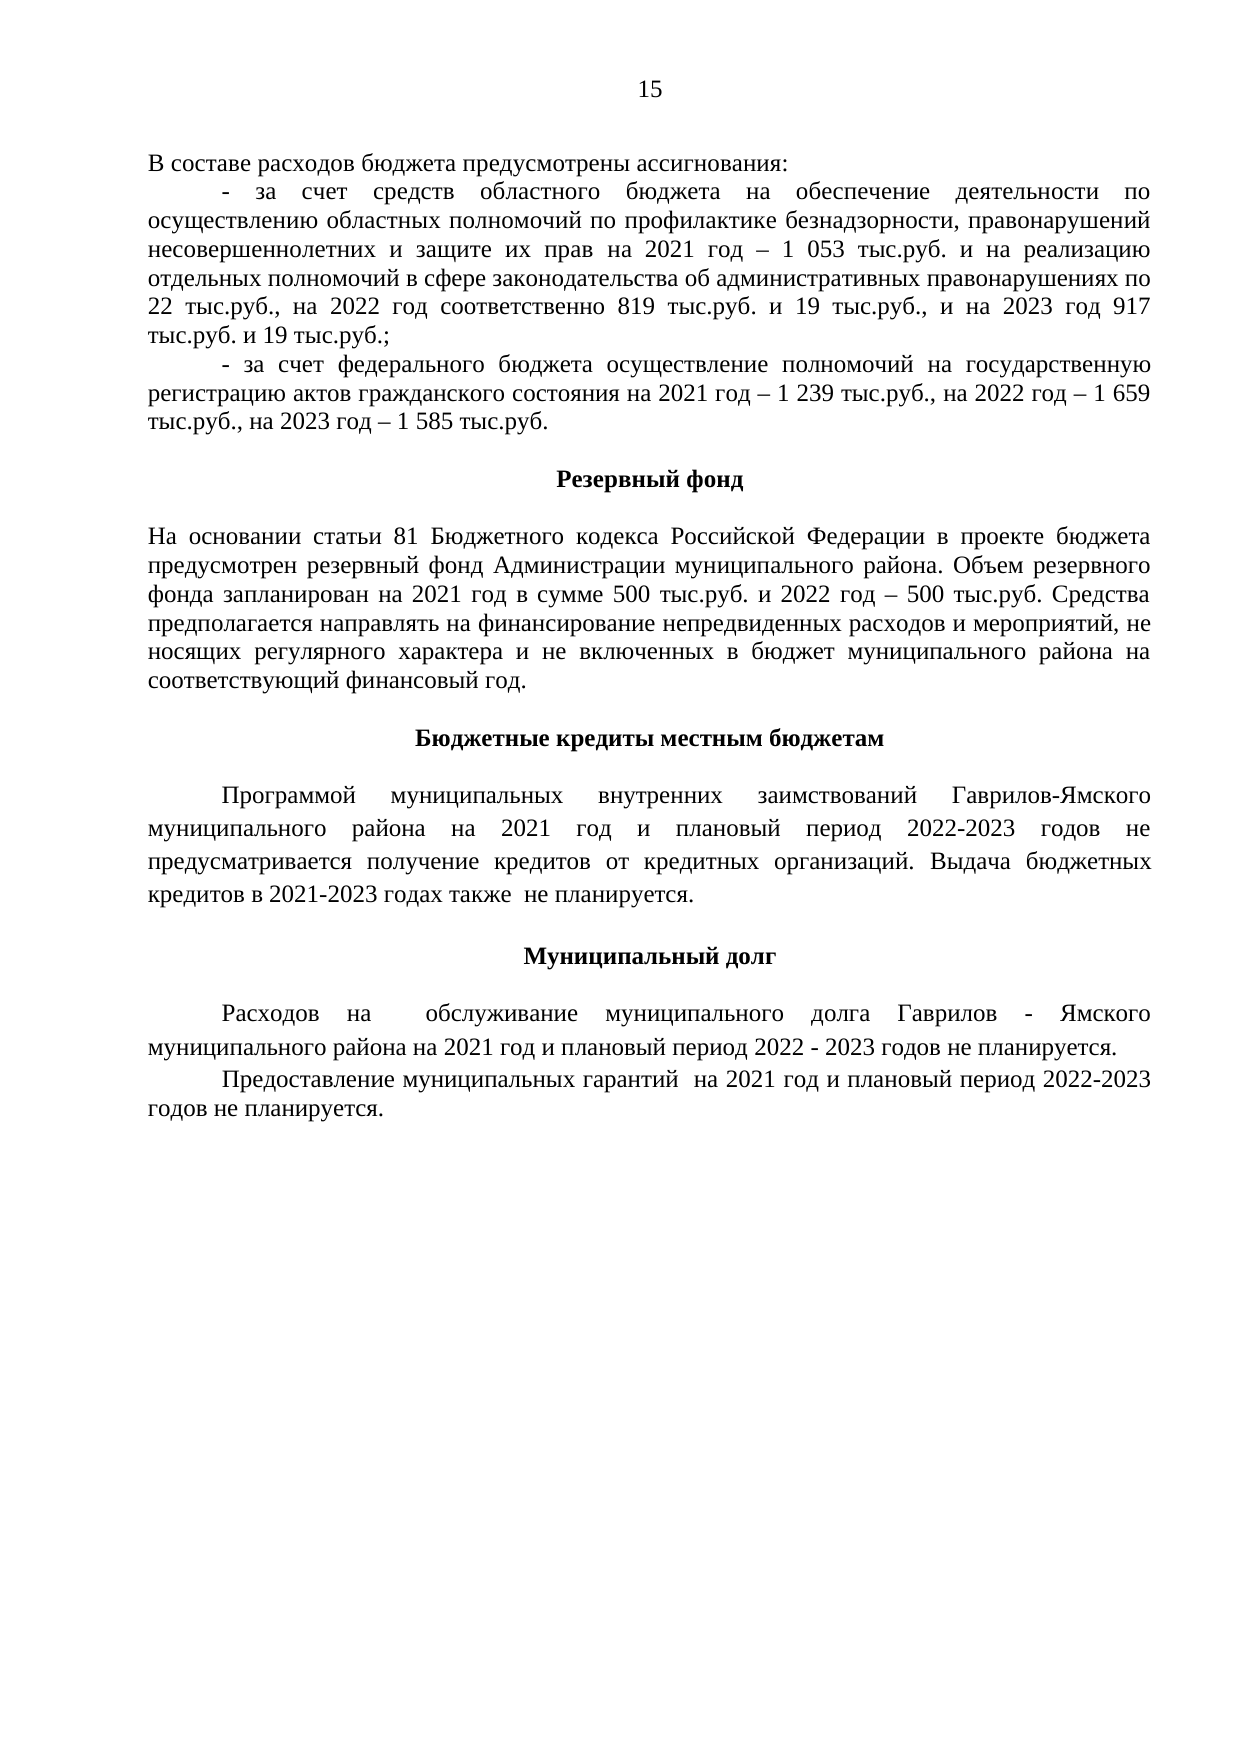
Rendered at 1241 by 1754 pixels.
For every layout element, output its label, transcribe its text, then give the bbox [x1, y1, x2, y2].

text Предоставление муниципальных гарантий на 2021 год и плановый период 2022-2023 годов не планируется. [148, 1064, 1152, 1122]
text Программой муниципальных внутренних заимствований Гаврилов-Ямского муниципального района на 2021 год и плановый период 2022-2023 годов не предусматривается получение кредитов от кредитных организаций. Выдача бюджетных кредитов в 2021-2023 годах также не планируется. [148, 780, 1152, 908]
text Муниципальный долг [148, 941, 1152, 970]
text Бюджетные кредиты местным бюджетам [148, 723, 1152, 751]
text Расходов на обслуживание муниципального долга Гаврилов - Ямского муниципального района на 2021 год и плановый период 2022 - 2023 годов не планируется. [148, 998, 1152, 1060]
text - за счет средств областного бюджета на обеспечение деятельности по осуществлению областных полномочий по профилактике безнадзорности, правонарушений несовершеннолетних и защите их прав на 2021 год – 1 053 тыс.руб. и на реализацию отдельных полномочий в сфере законодательства об административных правонарушениях по 22 тыс.руб., на 2022 год соответственно 819 тыс.руб. и 19 тыс.руб., и на 2023 год 917 тыс.руб. и 19 тыс.руб.; [148, 176, 1152, 349]
text На основании статьи 81 Бюджетного кодекса Российской Федерации в проекте бюджета предусмотрен резервный фонд Администрации муниципального района. Объем резервного фонда запланирован на 2021 год в сумме 500 тыс.руб. и 2022 год – 500 тыс.руб. Средства предполагается направлять на финансирование непредвиденных расходов и мероприятий, не носящих регулярного характера и не включенных в бюджет муниципального района на соответствующий финансовый год. [148, 521, 1152, 694]
text Резервный фонд [148, 464, 1152, 493]
text - за счет федерального бюджета осуществление полномочий на государственную регистрацию актов гражданского состояния на 2021 год – 1 239 тыс.руб., на 2022 год – 1 659 тыс.руб., на 2023 год – 1 585 тыс.руб. [148, 349, 1152, 435]
text В составе расходов бюджета предусмотрены ассигнования: [148, 148, 1152, 176]
